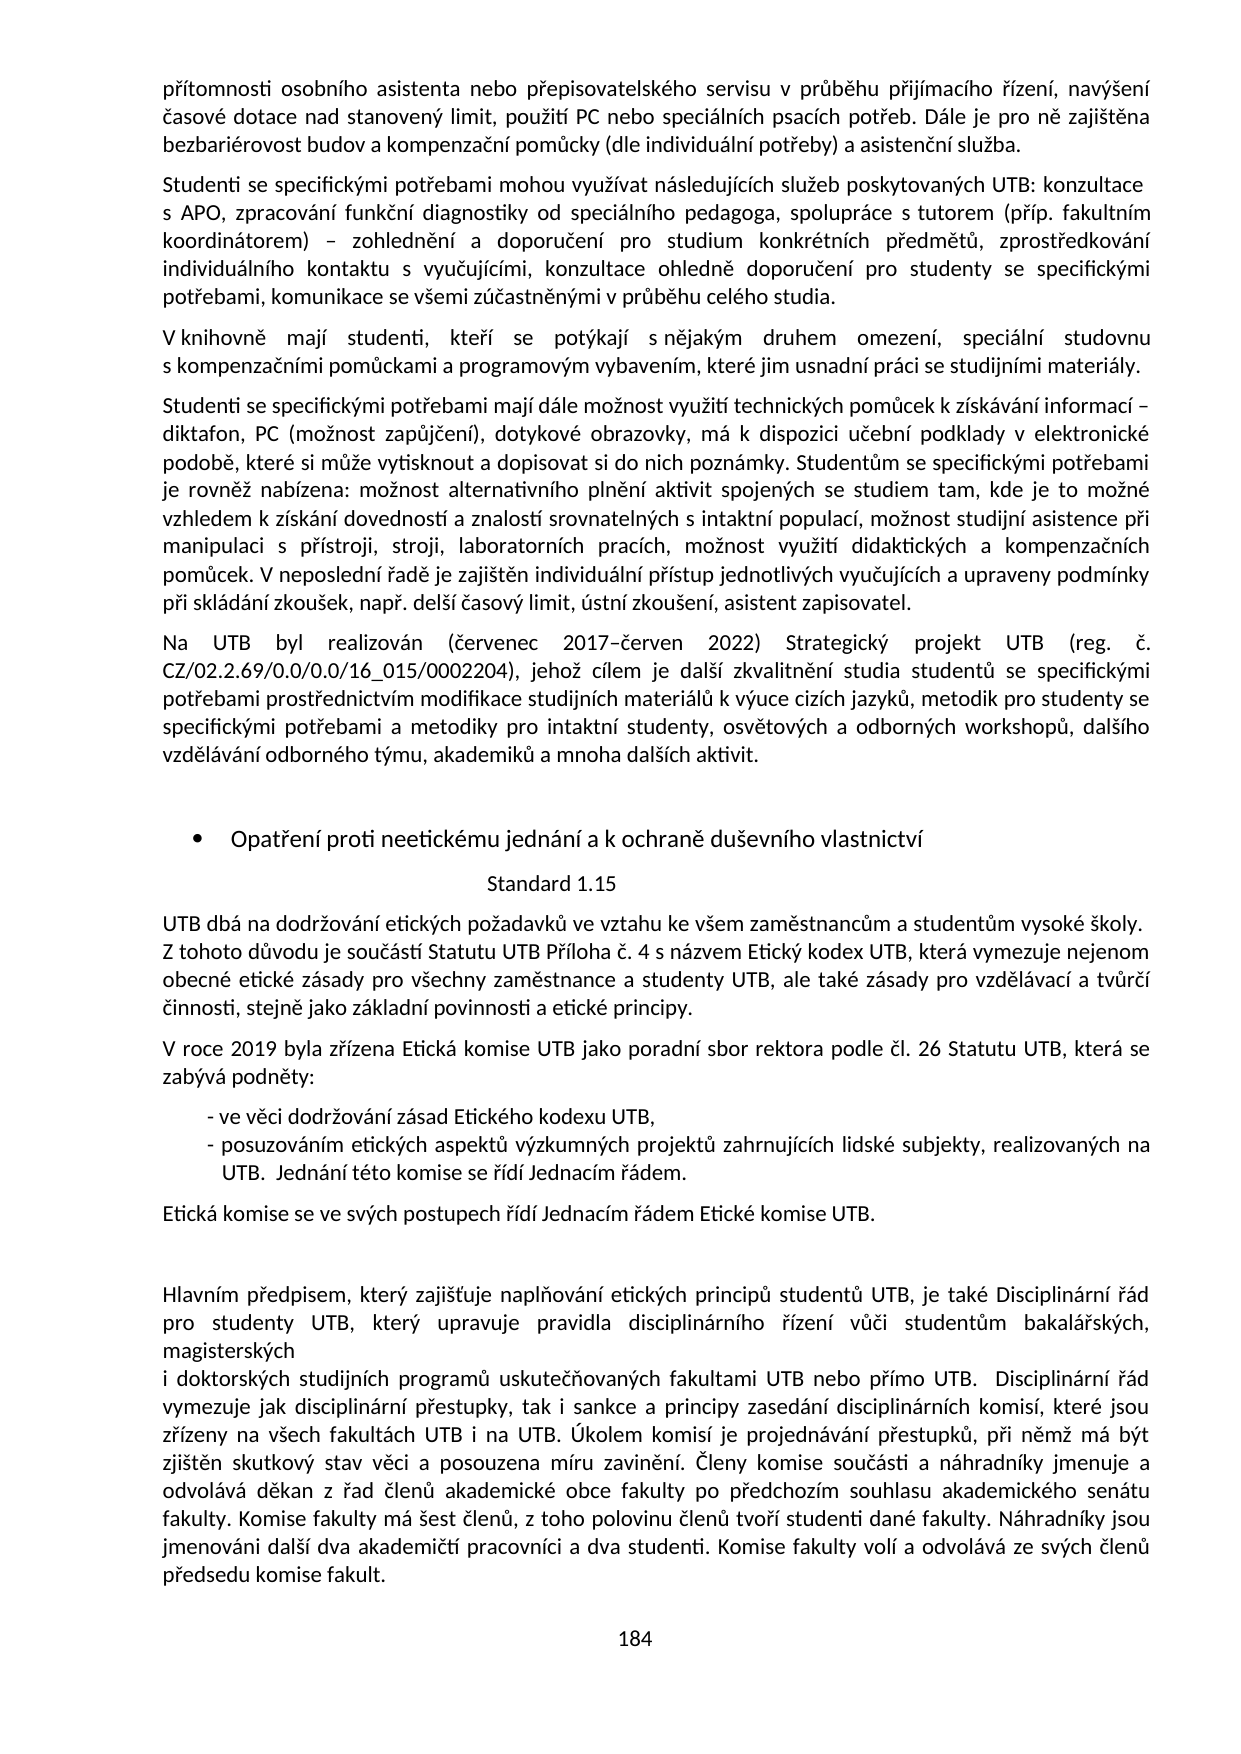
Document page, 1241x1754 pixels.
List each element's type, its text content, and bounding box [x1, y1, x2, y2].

text Studenti se specifickými potřebami mohou využívat následujících služeb poskytovaných UTB: konzultace s APO, zpracování funkční diagnostiky od speciálního pedagoga, spolupráce s tutorem (příp. fakultním koordinátorem) – zohlednění a doporučení pro studium konkrétních předmětů, zprostředkování individuálního kontaktu s vyučujícími, konzultace ohledně doporučení pro studenty se specifickými potřebami, komunikace se všemi zúčastněnými v průběhu celého studia. [162, 170, 1152, 311]
text V roce 2019 byla zřízena Etická komise UTB jako poradní sbor rektora podle čl. 26 Statutu UTB, která se zabývá podněty: [162, 1034, 1152, 1090]
text Etická komise se ve svých postupech řídí Jednacím řádem Etické komise UTB. [162, 1199, 1152, 1227]
subtitle Opatření proti neetickému jednání a k ochraně duševního vlastnictví [193, 823, 1152, 854]
text V knihovně mají studenti, kteří se potýkají s nějakým druhem omezení, speciální studovnu s kompenzačními pomůckami a programovým vybavením, které jim usnadní práci se studijními materiály. [162, 323, 1152, 379]
text Standard 1.15 [118, 869, 1152, 897]
text - ve věci dodržování zásad Etického kodexu UTB, [207, 1102, 1152, 1130]
text Na UTB byl realizován (červenec 2017–červen 2022) Strategický projekt UTB (reg. č. CZ/02.2.69/0.0/0.0/16_015/0002204), jehož cílem je další zkvalitnění studia studentů se specifickými potřebami prostřednictvím modifikace studijních materiálů k výuce cizích jazyků, metodik pro studenty se specifickými potřebami a metodiky pro intaktní studenty, osvětových a odborných workshopů, dalšího vzdělávání odborného týmu, akademiků a mnoha dalších aktivit. [162, 628, 1152, 768]
text Studenti se specifickými potřebami mají dále možnost využití technických pomůcek k získávání informací – diktafon, PC (možnost zapůjčení), dotykové obrazovky, má k dispozici učební podklady v elektronické podobě, které si může vytisknout a dopisovat si do nich poznámky. Studentům se specifickými potřebami je rovněž nabízena: možnost alternativního plnění aktivit spojených se studiem tam, kde je to možné vzhledem k získání dovedností a znalostí srovnatelných s intaktní populací, možnost studijní asistence při manipulaci s přístroji, stroji, laboratorních pracích, možnost využití didaktických a kompenzačních pomůcek. V neposlední řadě je zajištěn individuální přístup jednotlivých vyučujících a upraveny podmínky při skládání zkoušek, např. delší časový limit, ústní zkoušení, asistent zapisovatel. [162, 392, 1152, 616]
text UTB dbá na dodržování etických požadavků ve vztahu ke všem zaměstnancům a studentům vysoké školy. Z tohoto důvodu je součástí Statutu UTB Příloha č. 4 s názvem Etický kodex UTB, která vymezuje nejenom obecné etické zásady pro všechny zaměstnance a studenty UTB, ale také zásady pro vzdělávací a tvůrčí činnosti, stejně jako základní povinnosti a etické principy. [162, 909, 1152, 1021]
text Hlavním předpisem, který zajišťuje naplňování etických principů studentů UTB, je také Disciplinární řád pro studenty UTB, který upravuje pravidla disciplinárního řízení vůči studentům bakalářských, magisterských i doktorských studijních programů uskutečňovaných fakultami UTB nebo přímo UTB. Disciplinární řád vymezuje jak disciplinární přestupky, tak i sankce a principy zasedání disciplinárních komisí, které jsou zřízeny na všech fakultách UTB i na UTB. Úkolem komisí je projednávání přestupků, při němž má být zjištěn skutkový stav věci a posouzena míru zavinění. Členy komise součásti a náhradníky jmenuje a odvolává děkan z řad členů akademické obce fakulty po předchozím souhlasu akademického senátu fakulty. Komise fakulty má šest členů, z toho polovinu členů tvoří studenti dané fakulty. Náhradníky jsou jmenováni další dva akademičtí pracovníci a dva studenti. Komise fakulty volí a odvolává ze svých členů předsedu komise fakult. [162, 1280, 1152, 1588]
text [162, 74, 1152, 158]
text - posuzováním etických aspektů výzkumných projektů zahrnujících lidské subjekty, realizovaných na UTB. Jednání této komise se řídí Jednacím řádem. [207, 1130, 1152, 1186]
